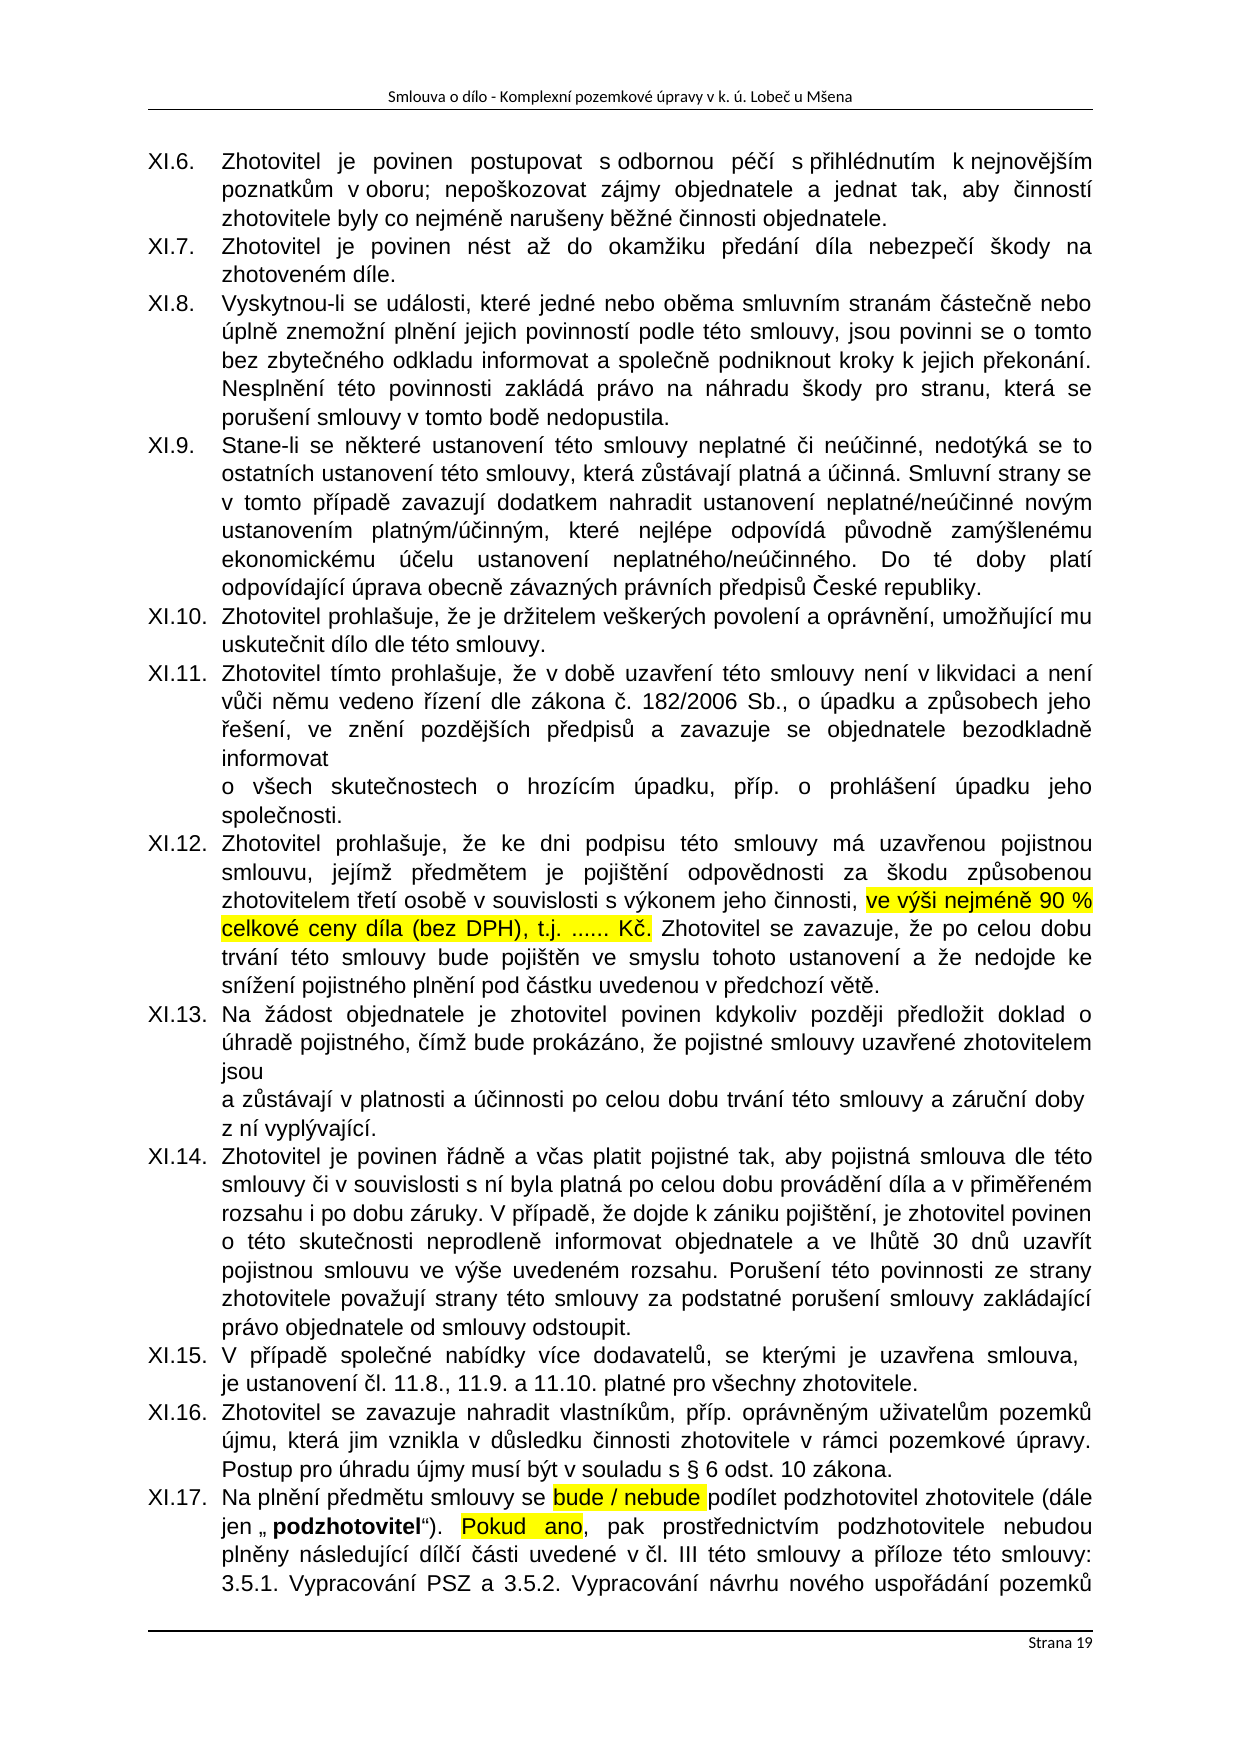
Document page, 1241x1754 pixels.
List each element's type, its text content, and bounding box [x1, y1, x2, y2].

list Zhotovitel prohlašuje, že ke dni podpisu této smlouvy má uzavřenou pojistnou smlouvu, jejímž předmětem je pojištění odpovědnosti za škodu způsobenou zhotovitelem třetí osobě v souvislosti s výkonem jeho činnosti, ve výši nejméně 90 % celkové ceny díla (bez DPH), t.j. ...... Kč. Zhotovitel se zavazuje, že po celou dobu trvání této smlouvy bude pojištěn ve smyslu tohoto ustanovení a že nedojde ke snížení pojistného plnění pod částku uvedenou v předchozí větě. [148, 830, 1093, 999]
list Stane-li se některé ustanovení této smlouvy neplatné či neúčinné, nedotýká se to ostatních ustanovení této smlouvy, která zůstávají platná a účinná. Smluvní strany se v tomto případě zavazují dodatkem nahradit ustanovení neplatné/neúčinné novým ustanovením platným/účinným, které nejlépe odpovídá původně zamýšlenému ekonomickému účelu ustanovení neplatného/neúčinného. Do té doby platí odpovídající úprava obecně závazných právních předpisů České republiky. [148, 432, 1093, 601]
list Na žádost objednatele je zhotovitel povinen kdykoliv později předložit doklad o úhradě pojistného, čímž bude prokázáno, že pojistné smlouvy uzavřené zhotovitelem jsou a zůstávají v platnosti a účinnosti po celou dobu trvání této smlouvy a záruční doby z ní vyplývající. [148, 1001, 1093, 1141]
list Zhotovitel je povinen nést až do okamžiku předání díla nebezpečí škody na zhotoveném díle. [148, 233, 1093, 288]
list Zhotovitel je povinen postupovat s odbornou péčí s přihlédnutím k nejnovějším poznatkům v oboru; nepoškozovat zájmy objednatele a jednat tak, aby činností zhotovitele byly co nejméně narušeny běžné činnosti objednatele. [148, 148, 1093, 231]
list V případě společné nabídky více dodavatelů, se kterými je uzavřena smlouva, je ustanovení čl. 11.8., 11.9. a 11.10. platné pro všechny zhotovitele. [148, 1342, 1093, 1397]
list Zhotovitel je povinen řádně a včas platit pojistné tak, aby pojistná smlouva dle této smlouvy či v souvislosti s ní byla platná po celou dobu provádění díla a v přiměřeném rozsahu i po dobu záruky. V případě, že dojde k zániku pojištění, je zhotovitel povinen o této skutečnosti neprodleně informovat objednatele a ve lhůtě 30 dnů uzavřít pojistnou smlouvu ve výše uvedeném rozsahu. Porušení této povinnosti ze strany zhotovitele považují strany této smlouvy za podstatné porušení smlouvy zakládající právo objednatele od smlouvy odstoupit. [148, 1143, 1093, 1340]
list Zhotovitel se zavazuje nahradit vlastníkům, příp. oprávněným uživatelům pozemků újmu, která jim vznikla v důsledku činnosti zhotovitele v rámci pozemkové úpravy. Postup pro úhradu újmy musí být v souladu s § 6 odst. 10 zákona. [148, 1399, 1093, 1482]
list Zhotovitel tímto prohlašuje, že v době uzavření této smlouvy není v likvidaci a není vůči němu vedeno řízení dle zákona č. 182/2006 Sb., o úpadku a způsobech jeho řešení, ve znění pozdějších předpisů a zavazuje se objednatele bezodkladně informovat o všech skutečnostech o hrozícím úpadku, příp. o prohlášení úpadku jeho společnosti. [148, 659, 1093, 828]
list Vyskytnou-li se události, které jedné nebo oběma smluvním stranám částečně nebo úplně znemožní plnění jejich povinností podle této smlouvy, jsou povinni se o tomto bez zbytečného odkladu informovat a společně podniknout kroky k jejich překonání. Nesplnění této povinnosti zakládá právo na náhradu škody pro stranu, která se porušení smlouvy v tomto bodě nedopustila. [148, 290, 1093, 430]
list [148, 1484, 1093, 1596]
list Zhotovitel prohlašuje, že je držitelem veškerých povolení a oprávnění, umožňující mu uskutečnit dílo dle této smlouvy. [148, 603, 1093, 657]
